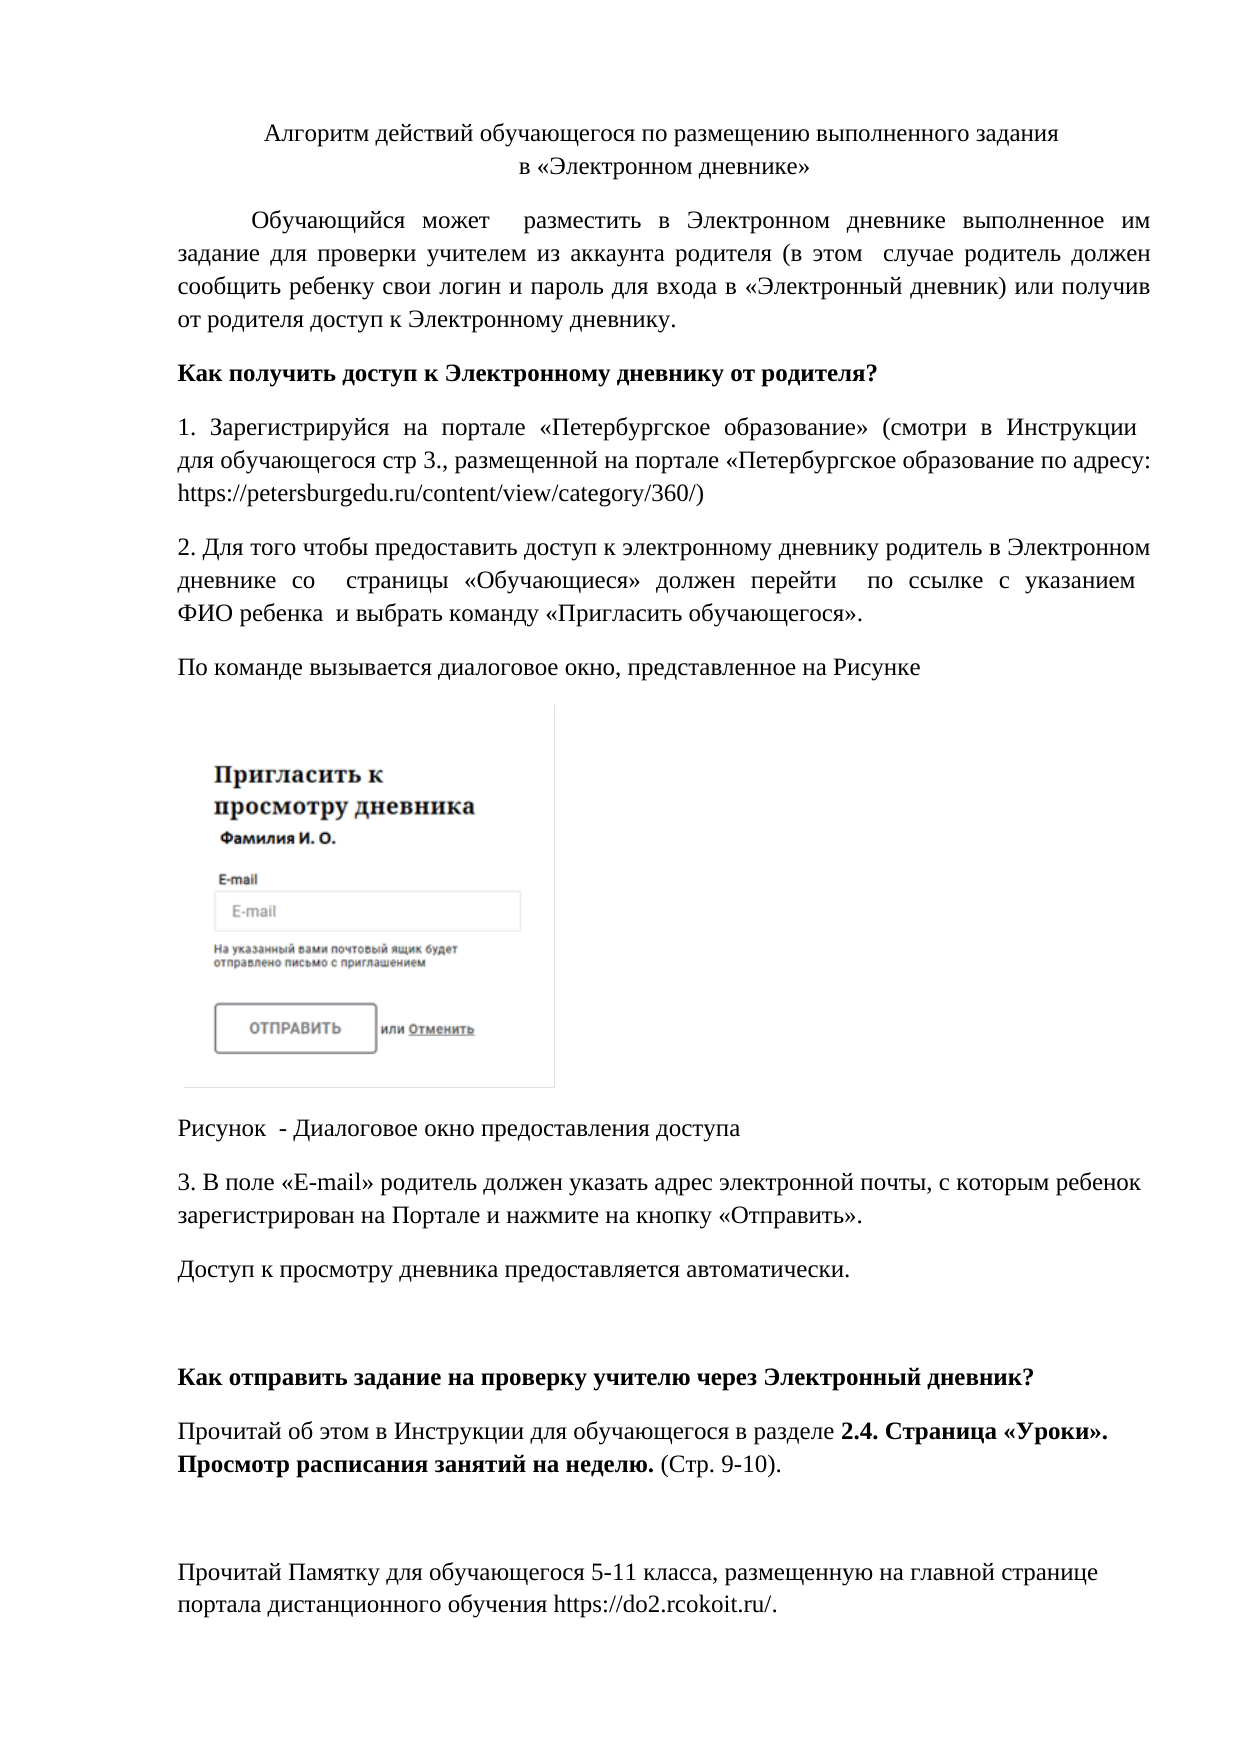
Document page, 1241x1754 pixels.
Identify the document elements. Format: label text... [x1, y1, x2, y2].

text Как получить доступ к Электронному дневнику от родителя? [177, 358, 1152, 387]
text Рисунок - Диалоговое окно предоставления доступа [177, 1113, 1152, 1142]
text Как отправить задание на проверку учителю через Электронный дневник? [177, 1362, 1152, 1391]
text Прочитай об этом в Инструкции для обучающегося в разделе 2.4. Страница «Уроки». Просмотр расписания занятий на неделю. (Стр. 9-10). [177, 1416, 1152, 1478]
picture [183, 705, 556, 1089]
text Обучающийся может разместить в Электронном дневнике выполненное им задание для проверки учителем из аккаунта родителя (в этом случае родитель должен сообщить ребенку свои логин и пароль для входа в «Электронный дневник) или получив от родителя доступ к Электронному дневнику. [177, 205, 1152, 333]
text 2. Для того чтобы предоставить доступ к электронному дневнику родитель в Электронном дневнике со страницы «Обучающиеся» должен перейти по ссылке с указанием ФИО ребенка и выбрать команду «Пригласить обучающегося». [177, 532, 1152, 626]
text 3. В поле «E-mail» родитель должен указать адрес электронной почты, с которым ребенок зарегистрирован на Портале и нажмите на кнопку «Отправить». [177, 1167, 1152, 1229]
text 1. Зарегистрируйся на портале «Петербургское образование» (смотри в Инструкции для обучающегося стр 3., размещенной на портале «Петербургское образование по адресу: https://petersburgedu.ru/content/view/category/360/) [177, 412, 1152, 507]
text Доступ к просмотру дневника предоставляется автоматически. [177, 1254, 1152, 1283]
text По команде вызывается диалоговое окно, представленное на Рисунке [177, 652, 1152, 680]
text Прочитай Памятку для обучающегося 5-11 класса, размещенную на главной странице портала дистанционного обучения https://do2.rcokoit.ru/. [177, 1557, 1152, 1618]
text Алгоритм действий обучающегося по размещению выполненного задания в «Электронном дневнике» [177, 118, 1152, 180]
